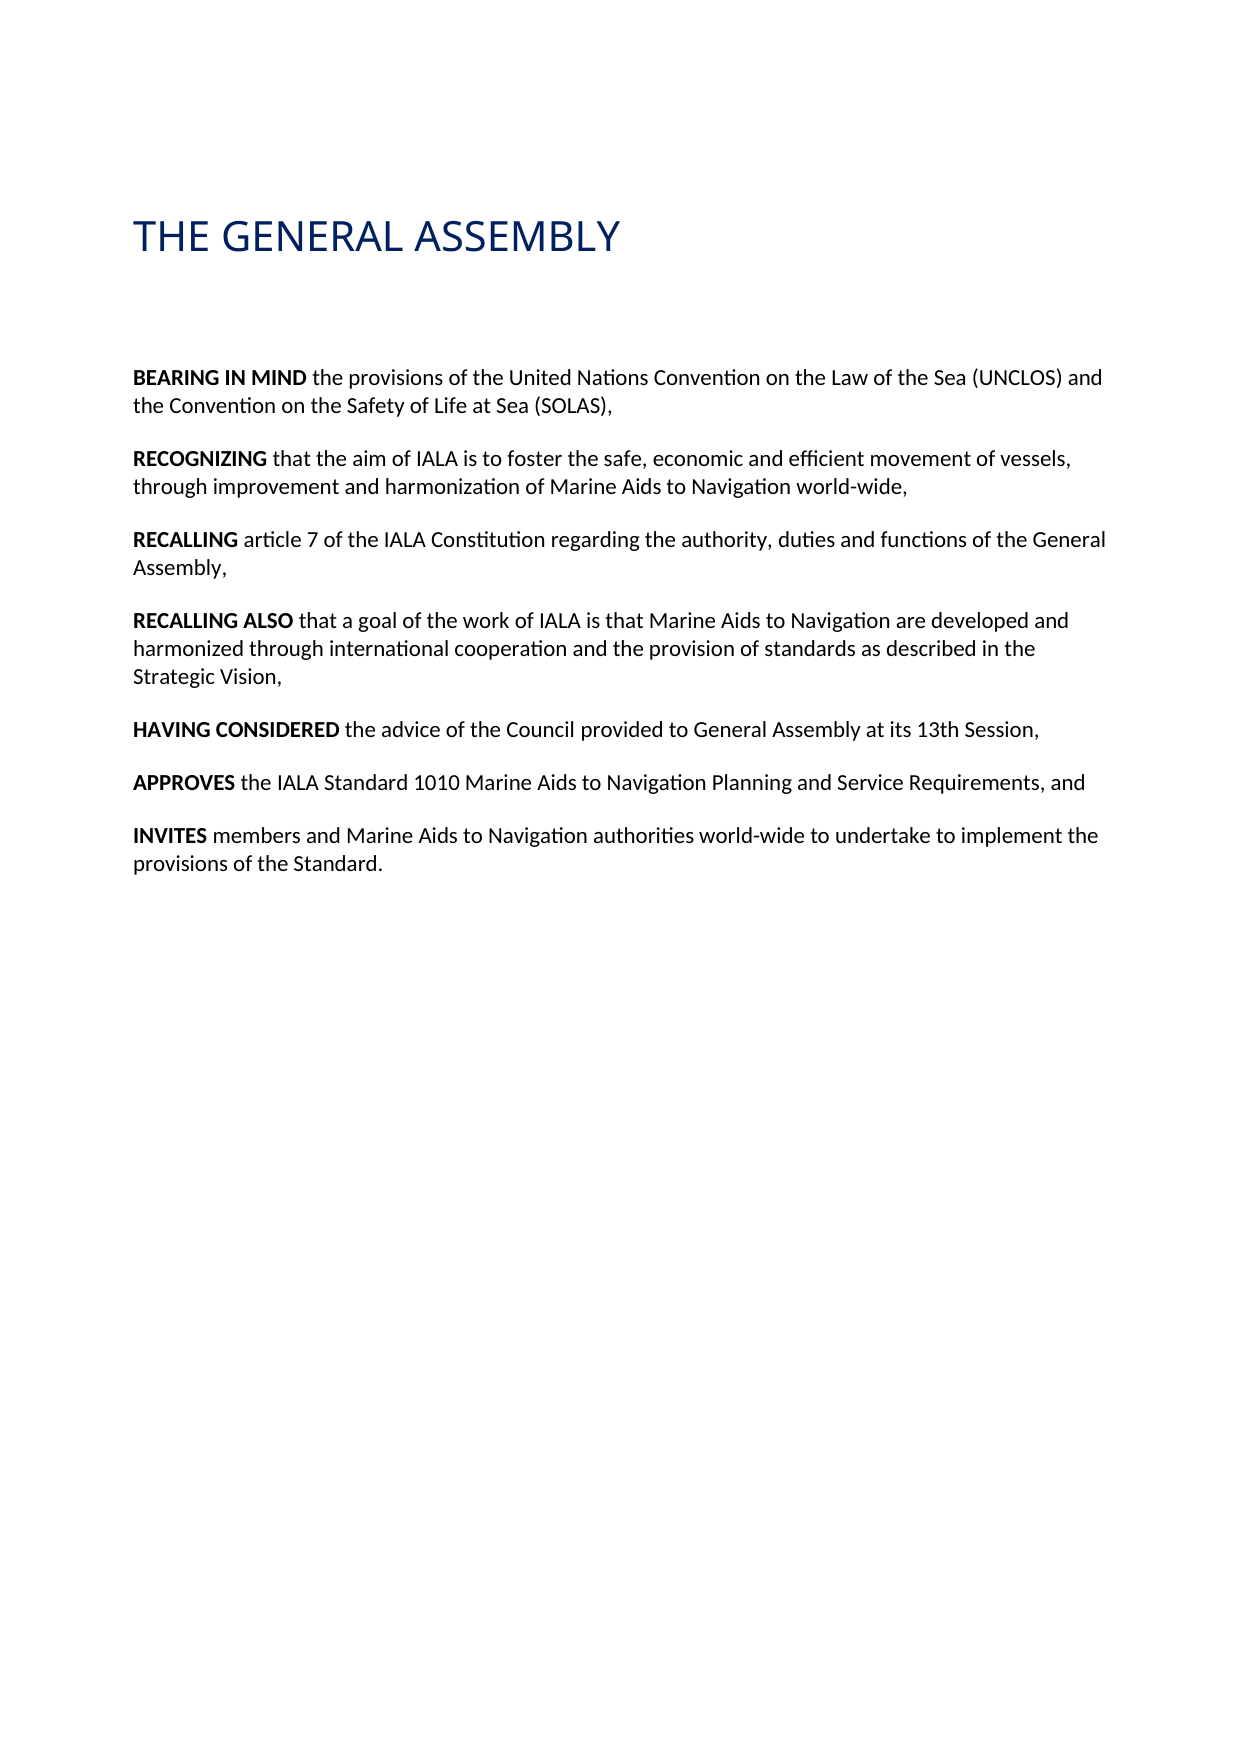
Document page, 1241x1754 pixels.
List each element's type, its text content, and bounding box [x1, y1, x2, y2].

text APPROVES the IALA Standard 1010 Marine Aids to Navigation Planning and Service Requirements, and [133, 768, 1107, 796]
text THE GENERAL ASSEMBLY [133, 206, 1107, 263]
text HAVING CONSIDERED the advice of the Council provided to General Assembly at its 13th Session, [133, 715, 1107, 743]
text INVITES members and Marine Aids to Navigation authorities world-wide to undertake to implement the provisions of the Standard. [133, 821, 1107, 877]
text RECALLING article 7 of the IALA Constitution regarding the authority, duties and functions of the General Assembly, [133, 525, 1107, 581]
text RECOGNIZING that the aim of IALA is to foster the safe, economic and efficient movement of vessels, through improvement and harmonization of Marine Aids to Navigation world-wide, [133, 444, 1107, 500]
text BEARING IN MIND the provisions of the United Nations Convention on the Law of the Sea (UNCLOS) and the Convention on the Safety of Life at Sea (SOLAS), [133, 363, 1107, 419]
text RECALLING ALSO that a goal of the work of IALA is that Marine Aids to Navigation are developed and harmonized through international cooperation and the provision of standards as described in the Strategic Vision, [133, 606, 1107, 690]
